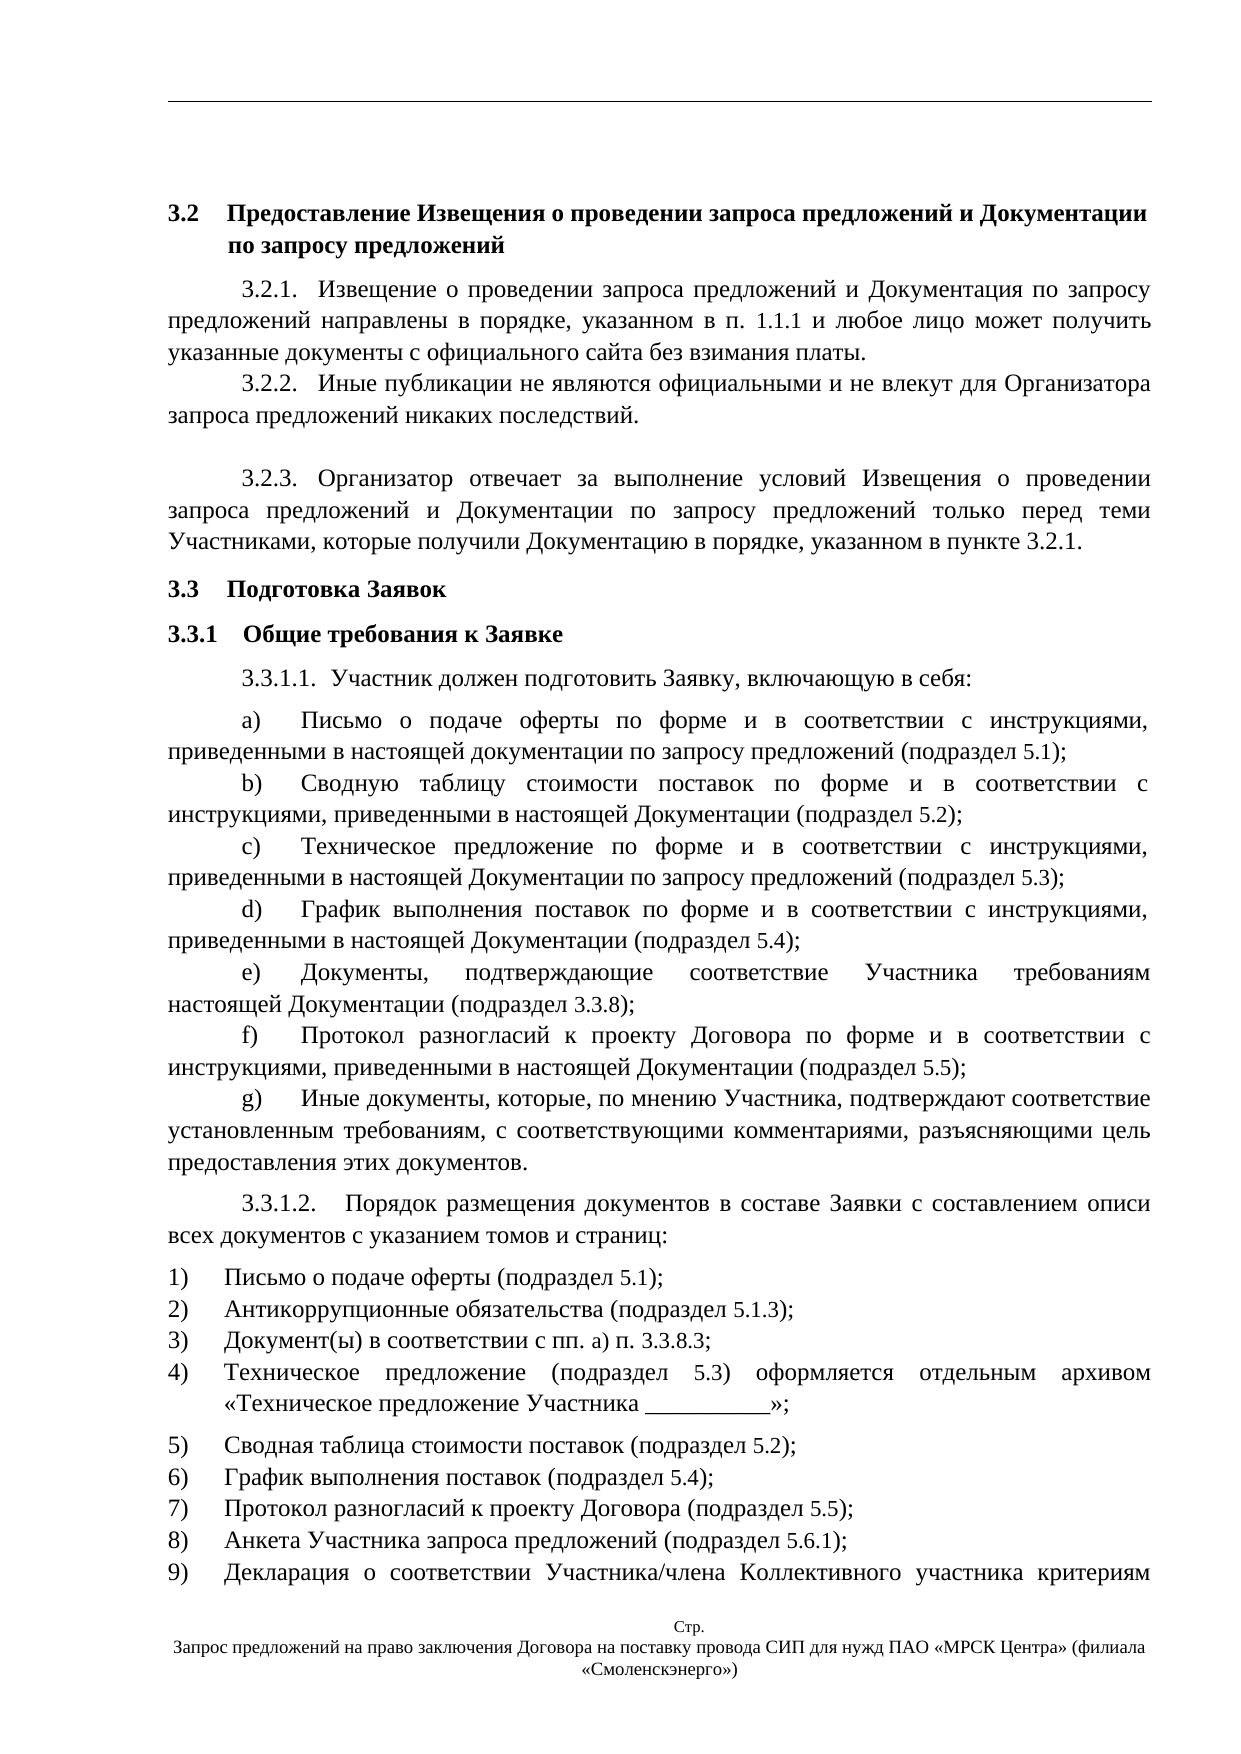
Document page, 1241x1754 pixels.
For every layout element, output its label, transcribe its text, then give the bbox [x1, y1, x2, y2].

list График выполнения поставок (подраздел 5.4); [168, 1462, 1152, 1491]
list Анкета Участника запроса предложений (подраздел 5.6.1); [168, 1525, 1152, 1554]
list Антикоррупционные обязательства (подраздел 5.1.3); [168, 1294, 1152, 1322]
list Порядок размещения документов в составе Заявки с составлением описи всех документов с указанием томов и страниц: [168, 1188, 1152, 1249]
list Письмо о подаче оферты по форме и в соответствии с инструкциями, приведенными в настоящей документации по запросу предложений (подраздел 5.1); [168, 705, 1148, 765]
list Извещение о проведении запроса предложений и Документация по запросу предложений направлены в порядке, указанном в п. 1.1.1 и любое лицо может получить указанные документы с официального сайта без взимания платы. [168, 274, 1152, 366]
list Сводную таблицу стоимости поставок по форме и в соответствии с инструкциями, приведенными в настоящей Документации (подраздел 5.2); [168, 768, 1148, 828]
subtitle Подготовка Заявок [168, 574, 1152, 603]
list График выполнения поставок по форме и в соответствии с инструкциями, приведенными в настоящей Документации (подраздел 5.4); [168, 894, 1149, 954]
list Иные публикации не являются официальными и не влекут для Организатора запроса предложений никаких последствий. [168, 368, 1152, 429]
list Протокол разногласий к проекту Договора (подраздел 5.5); [168, 1493, 1152, 1522]
list Документ(ы) в соответствии с пп. а) п. 3.3.8.3; [168, 1325, 1152, 1354]
subtitle Общие требования к Заявке [168, 619, 1152, 647]
list Сводная таблица стоимости поставок (подраздел 5.2); [168, 1430, 1152, 1459]
list Документы, подтверждающие соответствие Участника требованиям настоящей Документации (подраздел 3.3.8); [168, 957, 1151, 1017]
list Иные документы, которые, по мнению Участника, подтверждают соответствие установленным требованиям, с соответствующими комментариями, разъясняющими цель предоставления этих документов. [168, 1083, 1152, 1175]
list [168, 1557, 1152, 1585]
list Техническое предложение (подраздел 5.3) оформляется отдельным архивом «Техническое предложение Участника __________»; [168, 1357, 1152, 1417]
subtitle Предоставление Извещения о проведении запроса предложений и Документации по запросу предложений [168, 198, 1152, 258]
list Участник должен подготовить Заявку, включающую в себя: [168, 663, 1152, 691]
list Протокол разногласий к проекту Договора по форме и в соответствии с инструкциями, приведенными в настоящей Документации (подраздел 5.5); [168, 1020, 1151, 1081]
list Письмо о подаче оферты (подраздел 5.1); [168, 1262, 1152, 1291]
list Техническое предложение по форме и в соответствии с инструкциями, приведенными в настоящей Документации по запросу предложений (подраздел 5.3); [168, 831, 1148, 891]
list Организатор отвечает за выполнение условий Извещения о проведении запроса предложений и Документации по запросу предложений только перед теми Участниками, которые получили Документацию в порядке, указанном в пункте 3.2.1. [168, 463, 1152, 555]
